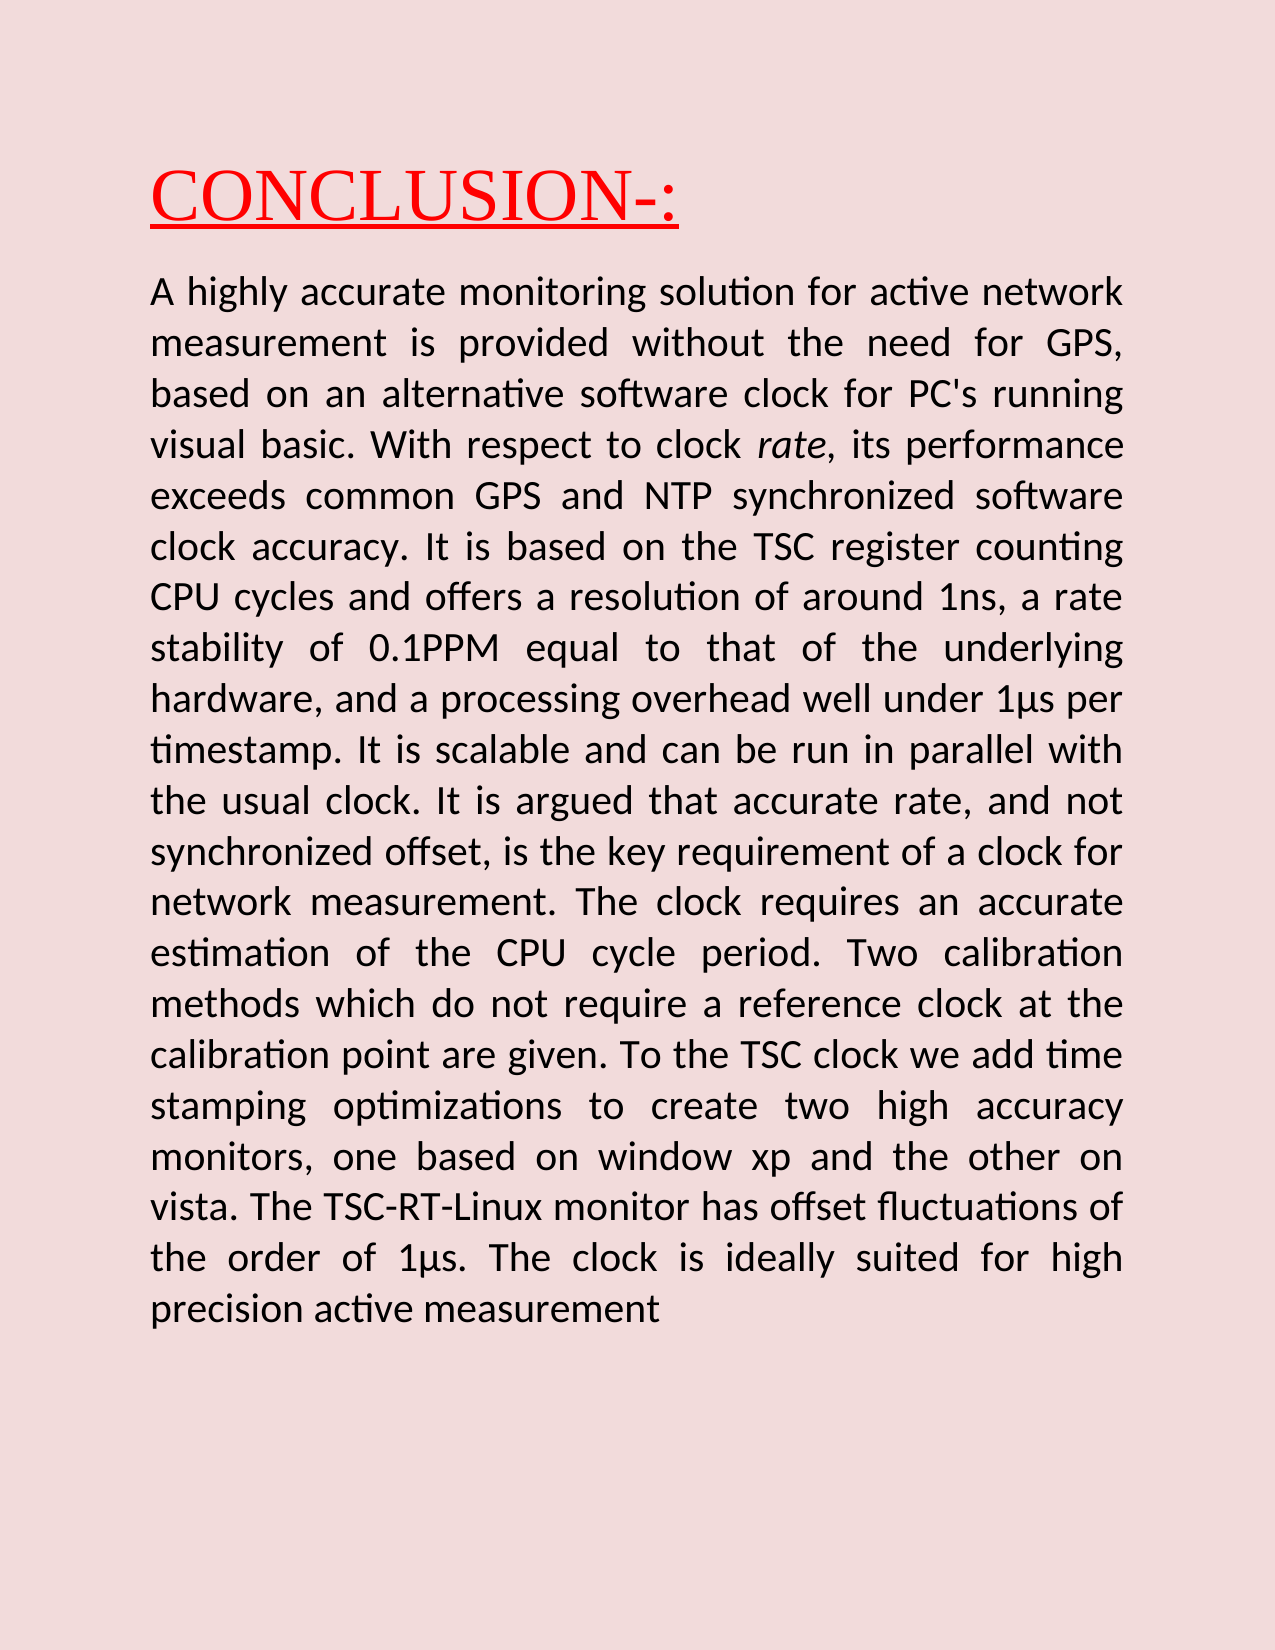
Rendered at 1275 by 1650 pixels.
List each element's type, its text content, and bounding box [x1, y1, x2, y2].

text A highly accurate monitoring solution for active network measurement is provided without the need for GPS, based on an alternative software clock for PC's running visual basic. With respect to clock rate, its performance exceeds common GPS and NTP synchronized software clock accuracy. It is based on the TSC register counting CPU cycles and offers a resolution of around 1ns, a rate stability of 0.1PPM equal to that of the underlying hardware, and a processing overhead well under 1µs per timestamp. It is scalable and can be run in parallel with the usual clock. It is argued that accurate rate, and not synchronized offset, is the key requirement of a clock for network measurement. The clock requires an accurate estimation of the CPU cycle period. Two calibration methods which do not require a reference clock at the calibration point are given. To the TSC clock we add time stamping optimizations to create two high accuracy monitors, one based on window xp and the other on vista. The TSC-RT-Linux monitor has offset fluctuations of the order of 1µs. The clock is ideally suited for high precision active measurement [150, 265, 1125, 1333]
text CONCLUSION-: [150, 150, 1125, 236]
